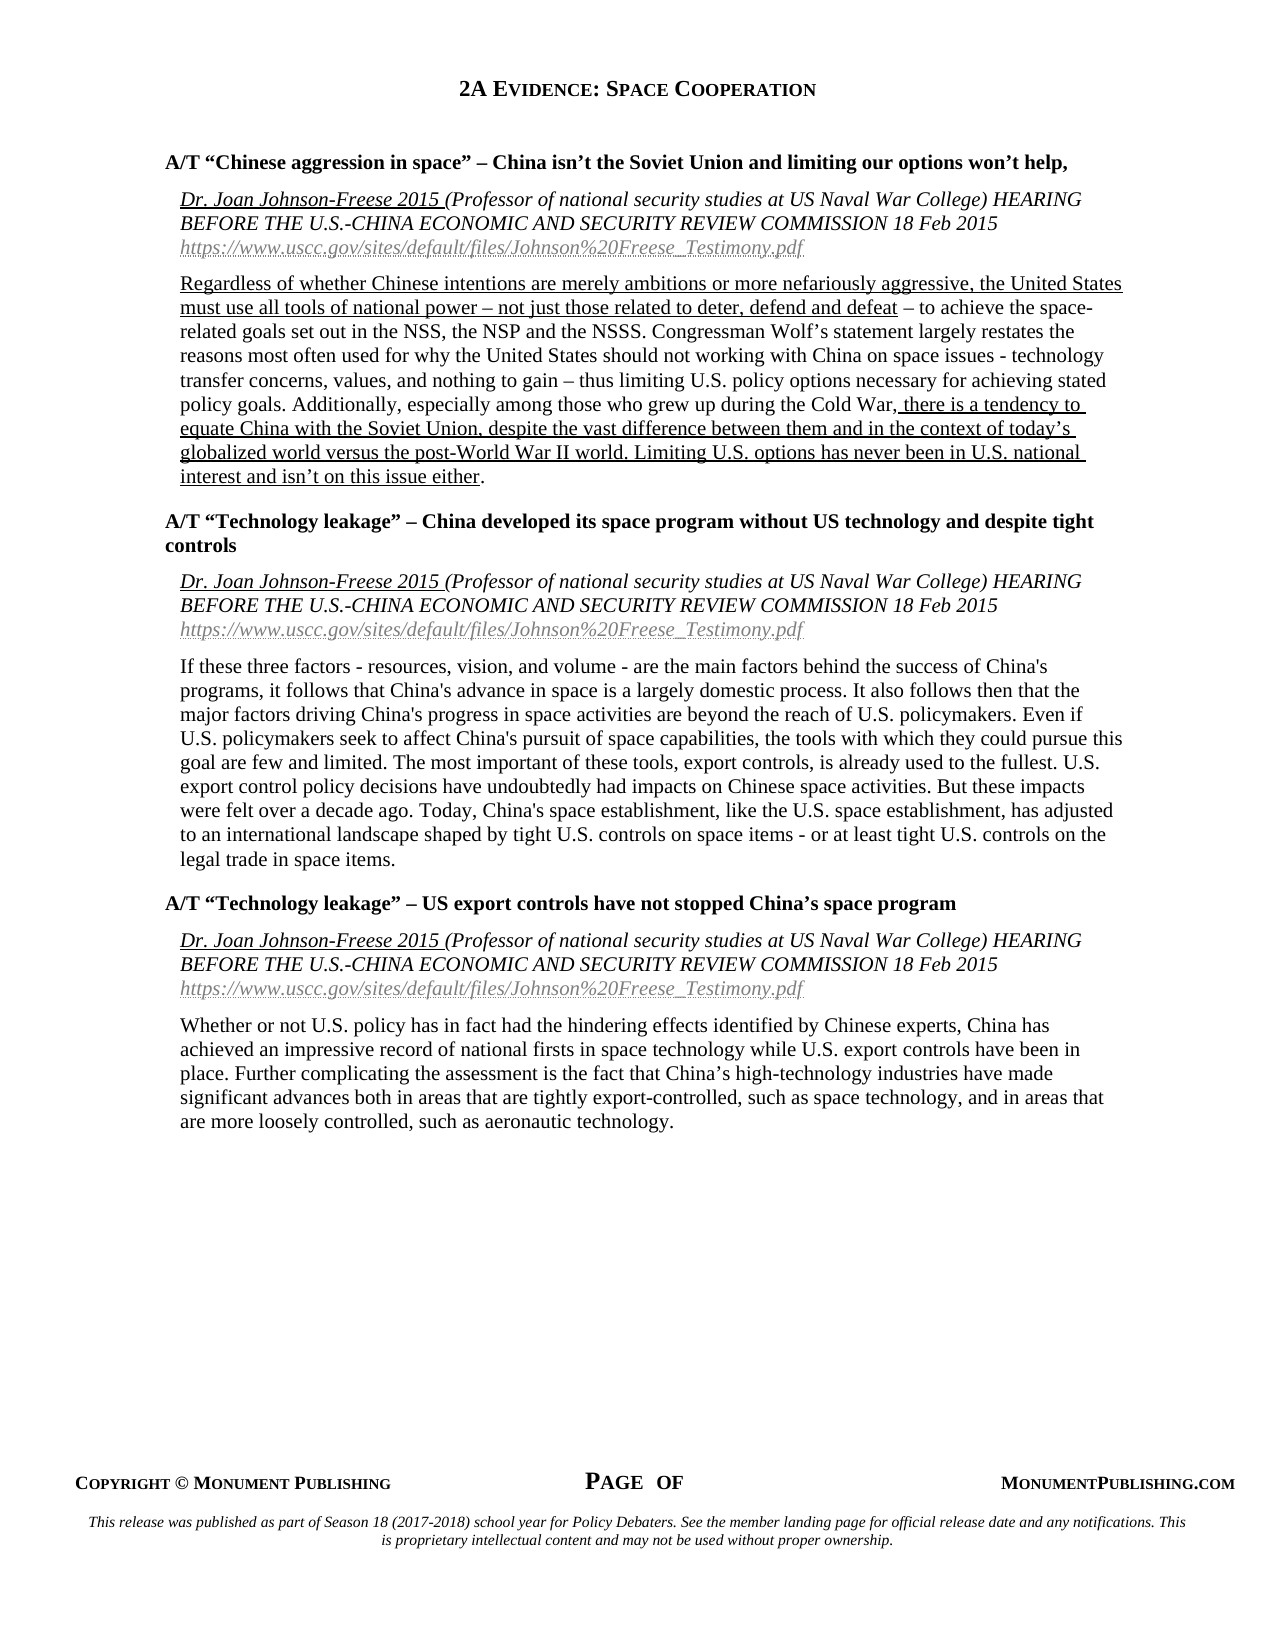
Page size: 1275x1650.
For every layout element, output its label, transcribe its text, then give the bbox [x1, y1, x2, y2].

text A/T “Technology leakage” – US export controls have not stopped China’s space program [165, 891, 1125, 915]
text If these three factors - resources, vision, and volume - are the main factors behind the success of China's programs, it follows that China's advance in space is a largely domestic process. It also follows then that the major factors driving China's progress in space activities are beyond the reach of U.S. policymakers. Even if U.S. policymakers seek to affect China's pursuit of space capabilities, the tools with which they could pursue this goal are few and limited. The most important of these tools, export controls, is already used to the fullest. U.S. export control policy decisions have undoubtedly had impacts on Chinese space activities. But these impacts were felt over a decade ago. Today, China's space establishment, like the U.S. space establishment, has adjusted to an international landscape shaped by tight U.S. controls on space items - or at least tight U.S. controls on the legal trade in space items. [180, 654, 1125, 871]
text Regardless of whether Chinese intentions are merely ambitions or more nefariously aggressive, the United States must use all tools of national power – not just those related to deter, defend and defeat – to achieve the space-related goals set out in the NSS, the NSP and the NSSS. Congressman Wolf’s statement largely restates the reasons most often used for why the United States should not working with China on space issues - technology transfer concerns, values, and nothing to gain – thus limiting U.S. policy options necessary for achieving stated policy goals. Additionally, especially among those who grew up during the Cold War, there is a tendency to equate China with the Soviet Union, despite the vast difference between them and in the context of today’s globalized world versus the post-World War II world. Limiting U.S. options has never been in U.S. national interest and isn’t on this issue either. [180, 271, 1125, 488]
text A/T “Chinese aggression in space” – China isn’t the Soviet Union and limiting our options won’t help, [165, 150, 1125, 174]
text A/T “Technology leakage” – China developed its space program without US technology and despite tight controls [165, 509, 1125, 557]
text Whether or not U.S. policy has in fact had the hindering effects identified by Chinese experts, China has achieved an impressive record of national firsts in space technology while U.S. export controls have been in place. Further complicating the assessment is the fact that China’s high-technology industries have made significant advances both in areas that are tightly export-controlled, such as space technology, and in areas that are more loosely controlled, such as aeronautic technology. [180, 1013, 1125, 1133]
text Dr. Joan Johnson-Freese 2015 (Professor of national security studies at US Naval War College) HEARING BEFORE THE U.S.-CHINA ECONOMIC AND SECURITY REVIEW COMMISSION 18 Feb 2015 https://www.uscc.gov/sites/default/files/Johnson%20Freese_Testimony.pdf [180, 187, 1125, 259]
text Dr. Joan Johnson-Freese 2015 (Professor of national security studies at US Naval War College) HEARING BEFORE THE U.S.-CHINA ECONOMIC AND SECURITY REVIEW COMMISSION 18 Feb 2015 https://www.uscc.gov/sites/default/files/Johnson%20Freese_Testimony.pdf [180, 928, 1125, 1000]
text Dr. Joan Johnson-Freese 2015 (Professor of national security studies at US Naval War College) HEARING BEFORE THE U.S.-CHINA ECONOMIC AND SECURITY REVIEW COMMISSION 18 Feb 2015 https://www.uscc.gov/sites/default/files/Johnson%20Freese_Testimony.pdf [180, 569, 1125, 641]
